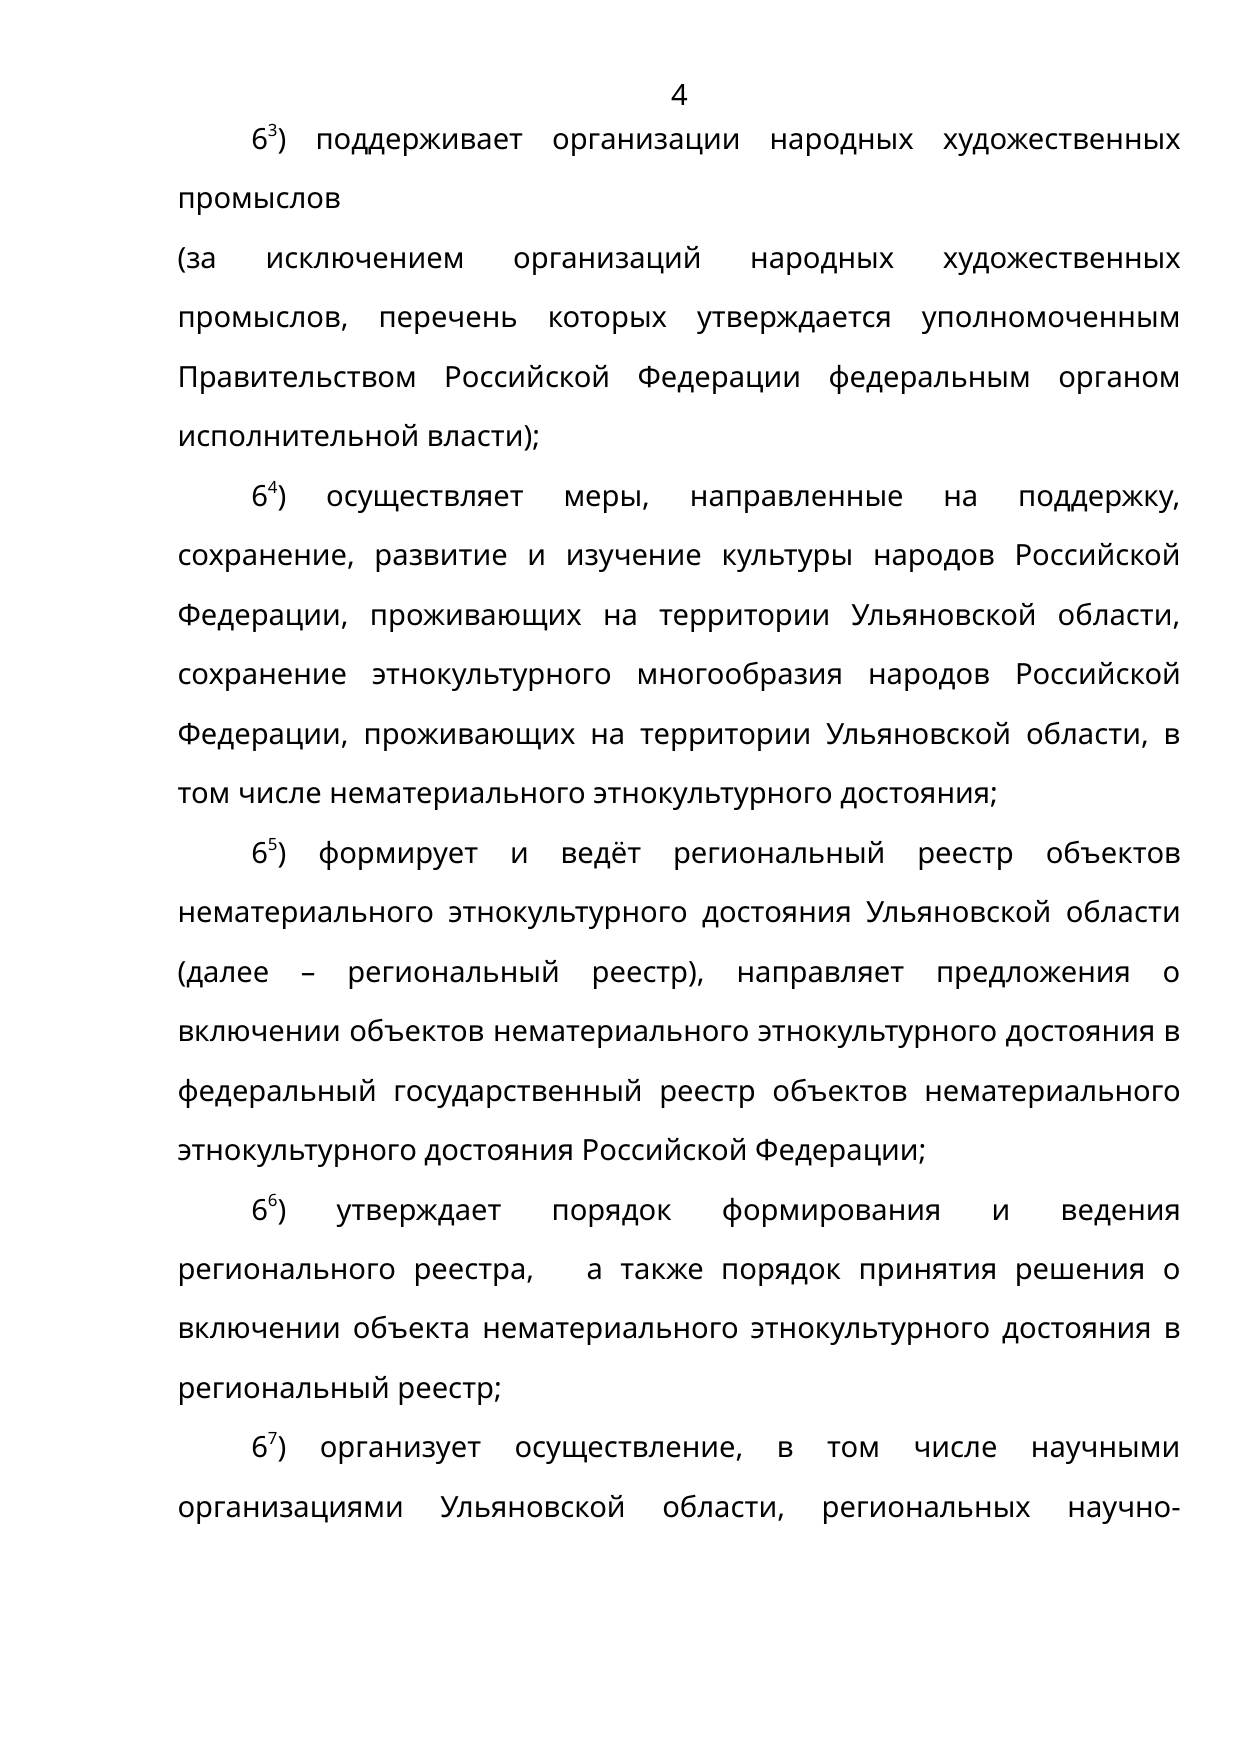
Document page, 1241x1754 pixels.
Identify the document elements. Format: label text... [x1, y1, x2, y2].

text 65) формирует и ведёт региональный реестр объектов нематериального этнокультурного достояния Ульяновской области (далее – региональный реестр), направляет предложения о включении объектов нематериального этнокультурного достояния в федеральный государственный реестр объектов нематериального этнокультурного достояния Российской Федерации; [177, 832, 1181, 1169]
text 63) поддерживает организации народных художественных промыслов (за исключением организаций народных художественных промыслов, перечень которых утверждается уполномоченным Правительством Российской Федерации федеральным органом исполнительной власти); [177, 118, 1181, 455]
text 66) утверждает порядок формирования и ведения регионального реестра, а также порядок принятия решения о включении объекта нематериального этнокультурного достояния в региональный реестр; [177, 1189, 1181, 1407]
text 64) осуществляет меры, направленные на поддержку, сохранение, развитие и изучение культуры народов Российской Федерации, проживающих на территории Ульяновской области, сохранение этнокультурного многообразия народов Российской Федерации, проживающих на территории Ульяновской области, в том числе нематериального этнокультурного достояния; [177, 475, 1181, 812]
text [177, 1427, 1181, 1526]
